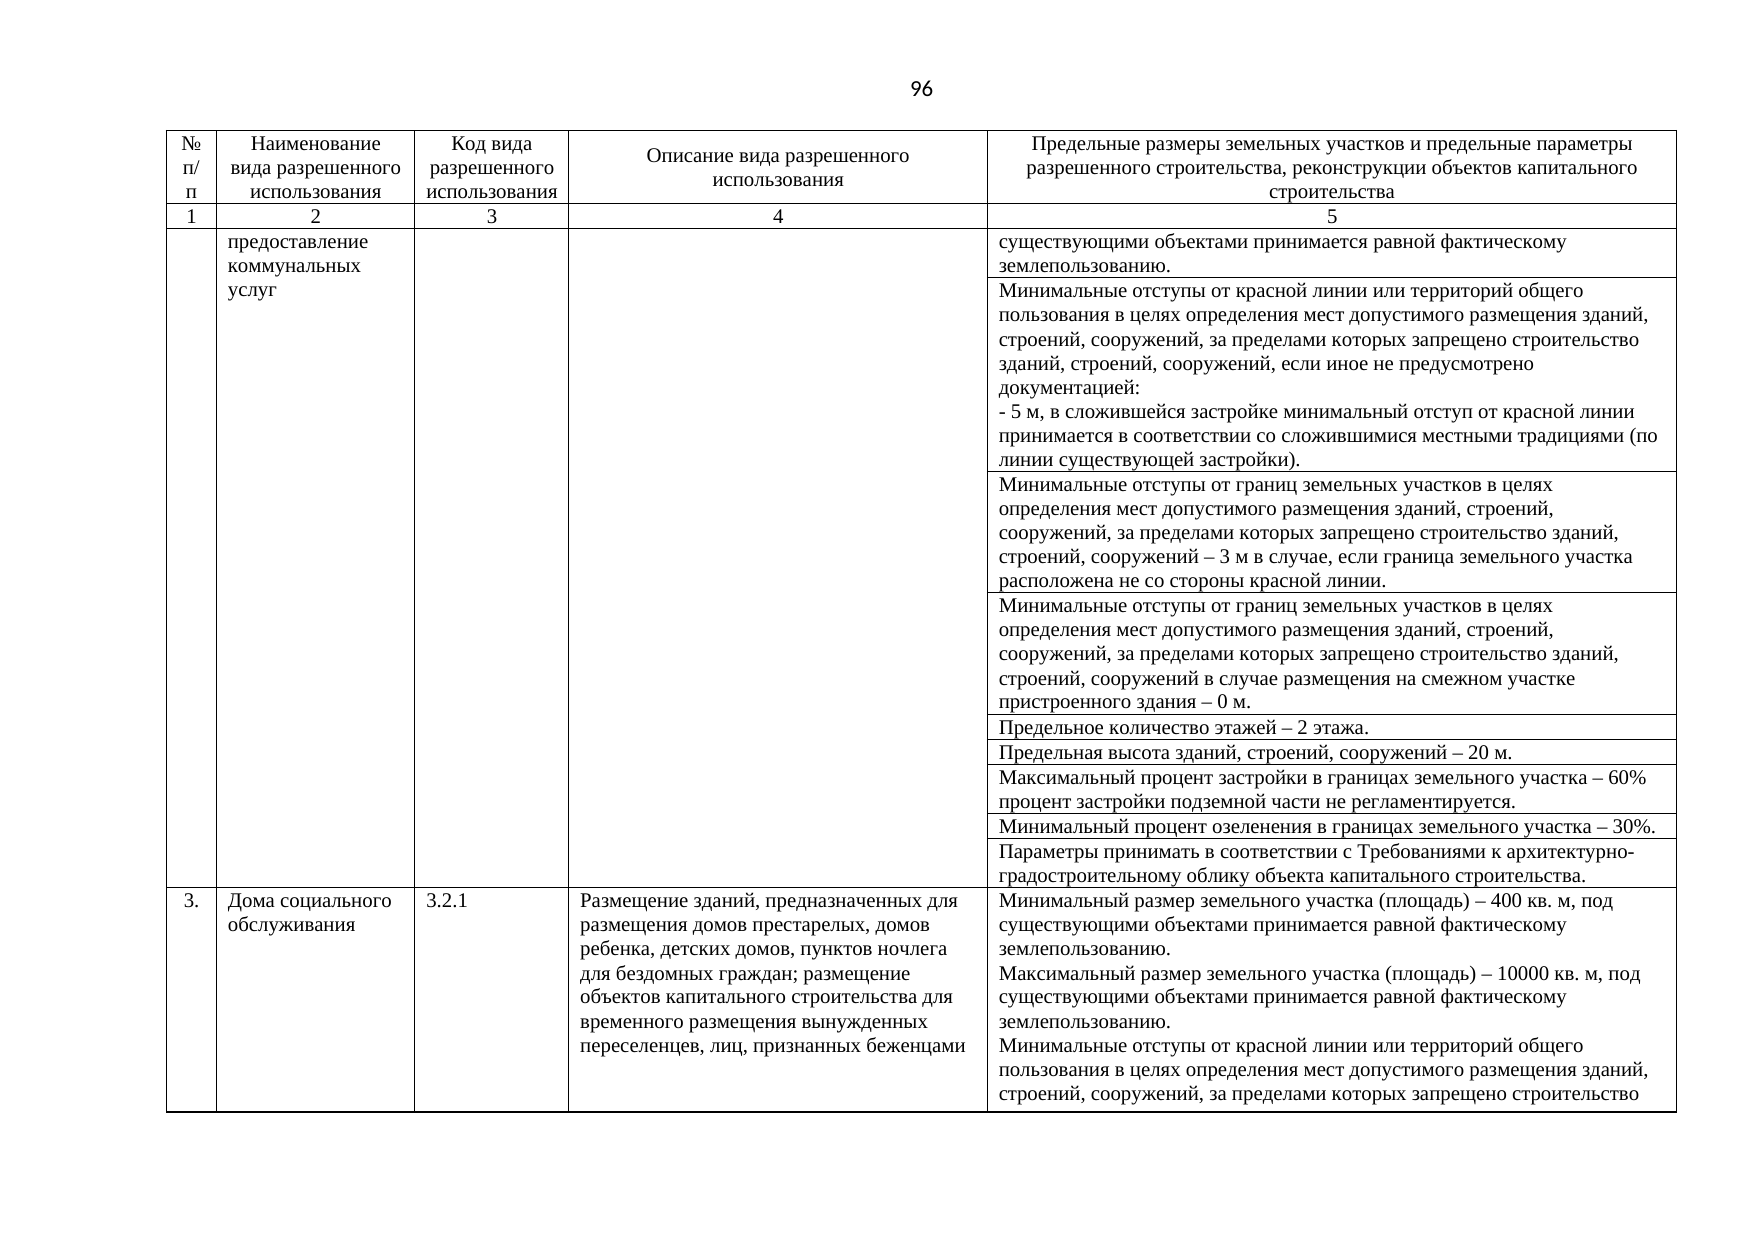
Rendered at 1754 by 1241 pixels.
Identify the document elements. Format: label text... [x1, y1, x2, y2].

table_cell 3.2.1 [415, 888, 568, 1111]
table_cell Минимальный процент озеленения в границах земельного участка – 30%. [988, 814, 1676, 838]
table_cell Минимальные отступы от границ земельных участков в целях определения мест допустимого размещения зданий, строений, сооружений, за пределами которых запрещено строительство зданий, строений, сооружений – 3 м в случае, если граница земельного участка расположена не со стороны красной линии. [988, 472, 1676, 592]
table_cell Предельное количество этажей – 2 этажа. [988, 715, 1676, 739]
table_header Описание вида разрешенного использования [569, 131, 987, 203]
table_cell Предельная высота зданий, строений, сооружений – 20 м. [988, 740, 1676, 764]
table_cell Дома социального обслуживания [217, 888, 414, 1111]
table_cell 2 [217, 204, 414, 228]
table_cell Минимальный размер земельного участка (площадь) – 400 кв. м, под существующими объектами принимается равной фактическому землепользованию. Максимальный размер земельного участка (площадь) – 10000 кв. м, под существующими объектами принимается равной фактическому землепользованию. Минимальные отступы от красной линии или территорий общего пользования в целях определения мест допустимого размещения зданий, строений, сооружений, за пределами которых запрещено строительство зданий, строений, сооружений, если иное не предусмотрено документацией: - 5 м, в сложившейся застройке минимальный отступ от красной линии принимается в соответствии со сложившимися местными традициями (по линии существующей застройки). Минимальные отступы от границ земельных участков в целях определения мест допустимого размещения зданий, строений, сооружений, за пределами которых запрещено строительство зданий, строений, сооружений – 3 м в случае, если граница земельного участка расположена не со стороны красной линии. Минимальные отступы от границ земельных участков в целях определения мест допустимого размещения зданий, строений, сооружений, за пределами которых запрещено строительство зданий, строений, сооружений в случае размещения на смежном участке пристроенного здания – 0 м. Предельное количество этажей – 3 этажа. Предельная высота зданий, строений, сооружений – 20 м. Максимальный процент застройки в границах земельного участка – 60% процент застройки подземной части не регламентируется. Минимальный процент озеленения в границах земельного участка – 30%. Параметры принимать в соответствии с Требованиями к архитектурно-градостроительному облику объекта капитального строительства. [988, 888, 1676, 1111]
table_cell Минимальные отступы от красной линии или территорий общего пользования в целях определения мест допустимого размещения зданий, строений, сооружений, за пределами которых запрещено строительство зданий, строений, сооружений, если иное не предусмотрено документацией: - 5 м, в сложившейся застройке минимальный отступ от красной линии принимается в соответствии со сложившимися местными традициями (по линии существующей застройки). [988, 278, 1676, 471]
table_cell 5 [988, 204, 1676, 228]
table_cell Минимальные отступы от границ земельных участков в целях определения мест допустимого размещения зданий, строений, сооружений, за пределами которых запрещено строительство зданий, строений, сооружений в случае размещения на смежном участке пристроенного здания – 0 м. [988, 593, 1676, 713]
table_cell Размещение зданий, предназначенных для размещения домов престарелых, домов ребенка, детских домов, пунктов ночлега для бездомных граждан; размещение объектов капитального строительства для временного размещения вынужденных переселенцев, лиц, признанных беженцами [569, 888, 987, 1111]
table_cell 3. [167, 888, 216, 1111]
table_cell Максимальный размер земельного участка (площадь) – 10000 кв. м, под существующими объектами принимается равной фактическому землепользованию. [988, 229, 1676, 277]
table_header № п/п [167, 131, 216, 203]
table_cell 1 [167, 204, 216, 228]
table_header Наименование вида разрешенного использования [217, 131, 414, 203]
table_header Предельные размеры земельных участков и предельные параметры разрешенного строительства, реконструкции объектов капитального строительства [988, 131, 1676, 203]
table_cell Параметры принимать в соответствии с Требованиями к архитектурно-градостроительному облику объекта капитального строительства. [988, 839, 1676, 887]
table_cell Максимальный процент застройки в границах земельного участка – 60% процент застройки подземной части не регламентируется. [988, 765, 1676, 813]
table_header Код вида разрешенного использования [415, 131, 568, 203]
table_cell 4 [569, 204, 987, 228]
table_cell 3 [415, 204, 568, 228]
